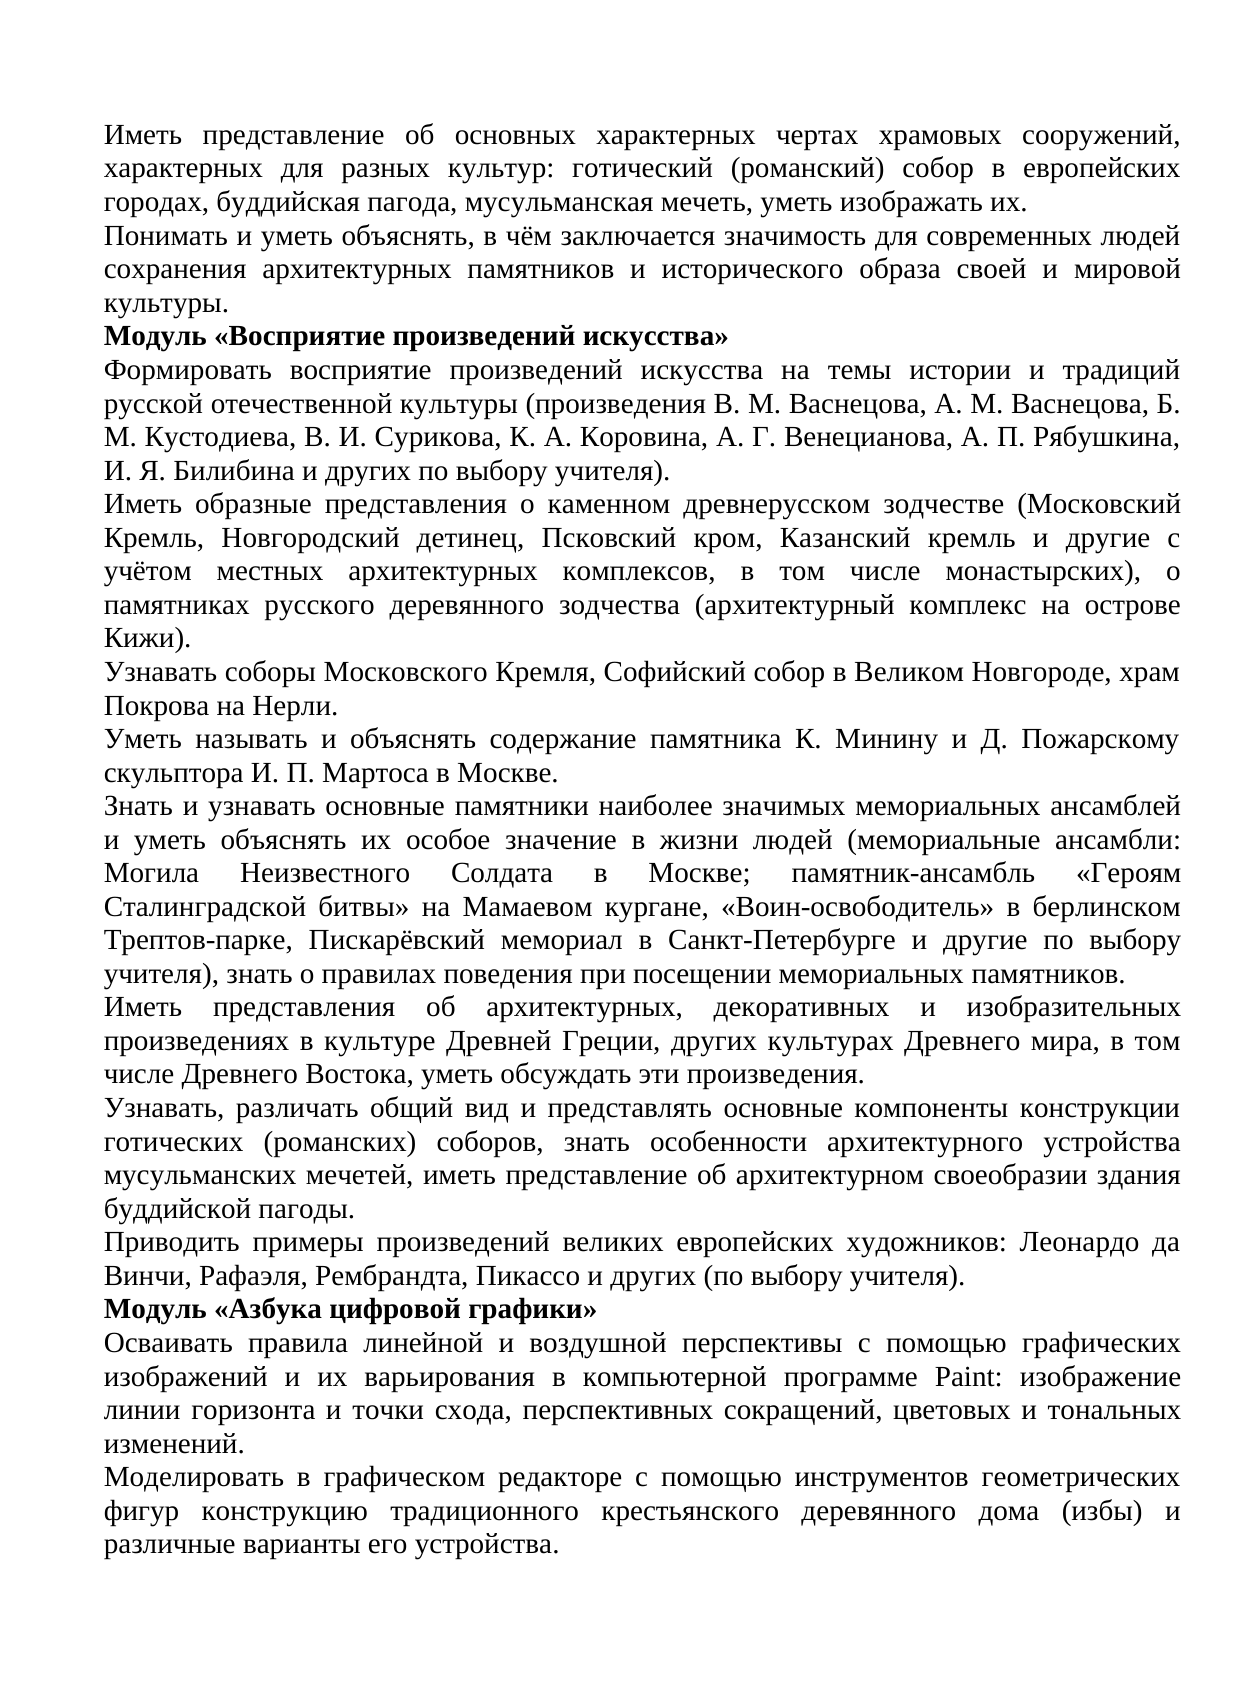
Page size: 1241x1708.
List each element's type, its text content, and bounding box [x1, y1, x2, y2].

text Приводить примеры произведений великих европейских художников: Леонардо да Винчи, Рафаэля, Рембрандта, Пикассо и других (по выбору учителя). [103, 1224, 1181, 1291]
text Узнавать соборы Московского Кремля, Софийский собор в Великом Новгороде, храм Покрова на Нерли. [103, 654, 1181, 721]
text Иметь представления об архитектурных, декоративных и изобразительных произведениях в культуре Древней Греции, других культурах Древнего мира, в том числе Древнего Востока, уметь обсуждать эти произведения. [103, 989, 1182, 1090]
text Уметь называть и объяснять содержание памятника К. Минину и Д. Пожарскому скульптора И. П. Мартоса в Москве. [103, 721, 1181, 788]
subtitle Модуль «Восприятие произведений искусства» [103, 319, 1207, 352]
subtitle Модуль «Азбука цифровой графики» [103, 1292, 1207, 1325]
text Моделировать в графическом редакторе с помощью инструментов геометрических фигур конструкцию традиционного крестьянского деревянного дома (избы) и различные варианты его устройства. [103, 1459, 1181, 1560]
text Формировать восприятие произведений искусства на темы истории и традиций русской отечественной культуры (произведения В. М. Васнецова, А. М. Васнецова, Б. М. Кустодиева, В. И. Сурикова, К. А. Коровина, А. Г. Венецианова, А. П. Рябушкина, И. Я. Билибина и других по выбору учителя). [103, 352, 1181, 486]
text Узнавать, различать общий вид и представлять основные компоненты конструкции готических (романских) соборов, знать особенности архитектурного устройства мусульманских мечетей, иметь представление об архитектурном своеобразии здания буддийской пагоды. [103, 1090, 1181, 1224]
text Понимать и уметь объяснять, в чём заключается значимость для современных людей сохранения архитектурных памятников и исторического образа своей и мировой культуры. [103, 218, 1182, 318]
text Иметь образные представления о каменном древнерусском зодчестве (Московский Кремль, Новгородский детинец, Псковский кром, Казанский кремль и другие с учётом местных архитектурных комплексов, в том числе монастырских), о памятниках русского деревянного зодчества (архитектурный комплекс на острове Кижи). [103, 486, 1182, 654]
text Иметь представление об основных характерных чертах храмовых сооружений, характерных для разных культур: готический (романский) собор в европейских городах, буддийская пагода, мусульманская мечеть, уметь изображать их. [103, 117, 1181, 218]
text Осваивать правила линейной и воздушной перспективы с помощью графических изображений и их варьирования в компьютерной программе Paint: изображение линии горизонта и точки схода, перспективных сокращений, цветовых и тональных изменений. [103, 1325, 1182, 1459]
text Знать и узнавать основные памятники наиболее значимых мемориальных ансамблей и уметь объяснять их особое значение в жизни людей (мемориальные ансамбли: Могила Неизвестного Солдата в Москве; памятник-ансамбль «Героям Сталинградской битвы» на Мамаевом кургане, «Воин-освободитель» в берлинском Трептов-парке, Пискарёвский мемориал в Санкт-Петербурге и другие по выбору учителя), знать о правилах поведения при посещении мемориальных памятников. [103, 788, 1182, 989]
